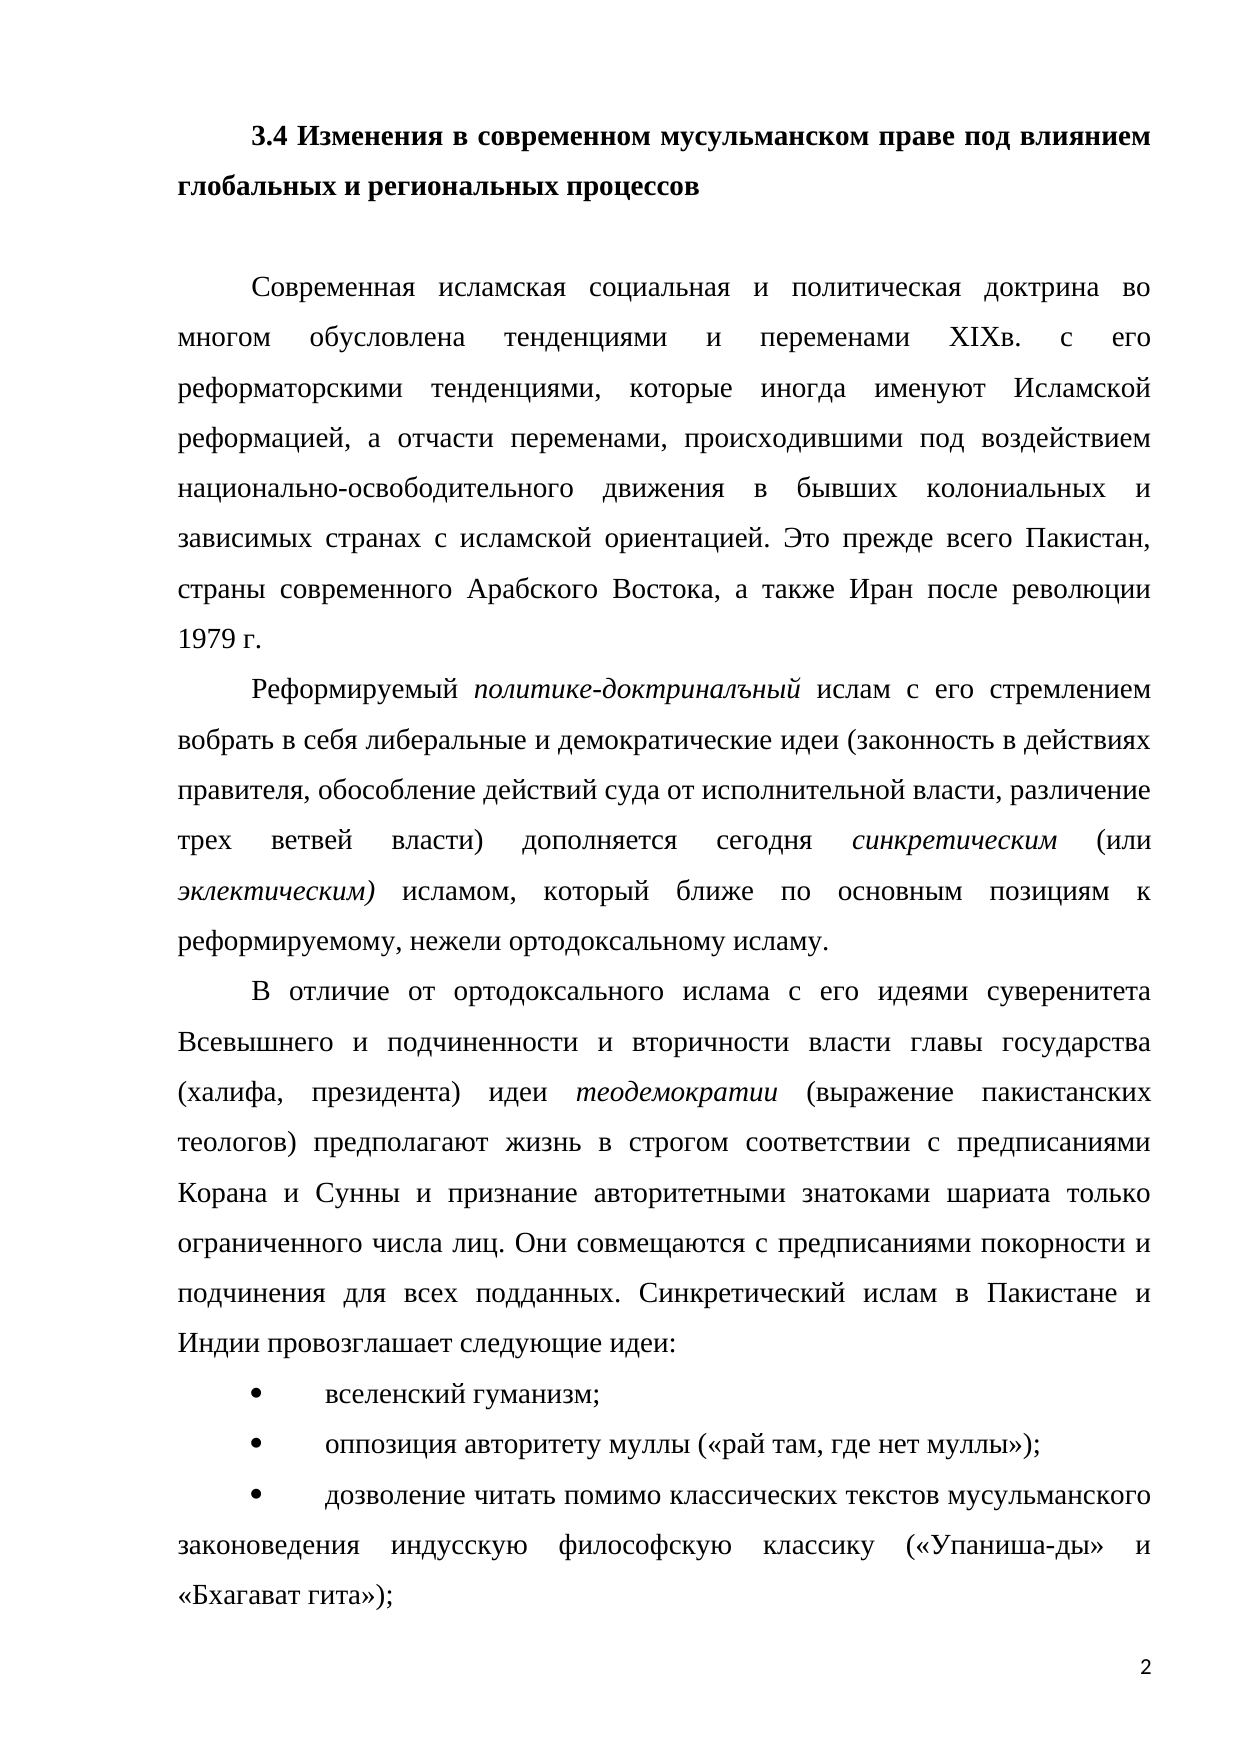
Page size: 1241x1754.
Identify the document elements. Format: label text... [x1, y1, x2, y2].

list дозволение читать помимо классических текстов мусульманского законоведения индусскую философскую классику («Упаниша-ды» и «Бхагават гита»); [177, 1477, 1152, 1611]
text Реформируемый политике-доктриналъный ислам с его стремлением вобрать в себя либеральные и демократические идеи (законность в действиях правителя, обособление действий суда от исполнительной власти, различение трех ветвей власти) дополняется сегодня синкретическим (или эклектическим) исламом, который ближе по основным позициям к реформируемому, нежели ортодоксальному исламу. [177, 672, 1152, 957]
list вселенский гуманизм; [177, 1376, 1152, 1409]
text Современная исламская социальная и политическая доктрина во многом обусловлена тенденциями и переменами XIXв. с его реформаторскими тенденциями, которые иногда именуют Исламской реформацией, а отчасти переменами, происходившими под воздействием национально-освободительного движения в бывших колониальных и зависимых странах с исламской ориентацией. Это прежде всего Пакистан, страны современного Арабского Востока, а также Иран после революции 1979 г. [177, 269, 1152, 655]
list оппозиция авторитету муллы («рай там, где нет муллы»); [177, 1426, 1152, 1460]
text В отличие от ортодоксального ислама с его идеями суверенитета Всевышнего и подчиненности и вторичности власти главы государства (халифа, президента) идеи теодемократии (выражение пакистанских теологов) предполагают жизнь в строгом соответствии с предписаниями Корана и Сунны и признание авторитетными знатоками шариата только ограниченного числа лиц. Они совмещаются с предписаниями покорности и подчинения для всех подданных. Синкретический ислам в Пакистане и Индии провозглашает следующие идеи: [177, 973, 1152, 1359]
text 3.4 Изменения в современном мусульманском праве под влиянием глобальных и региональных процессов [177, 118, 1152, 202]
